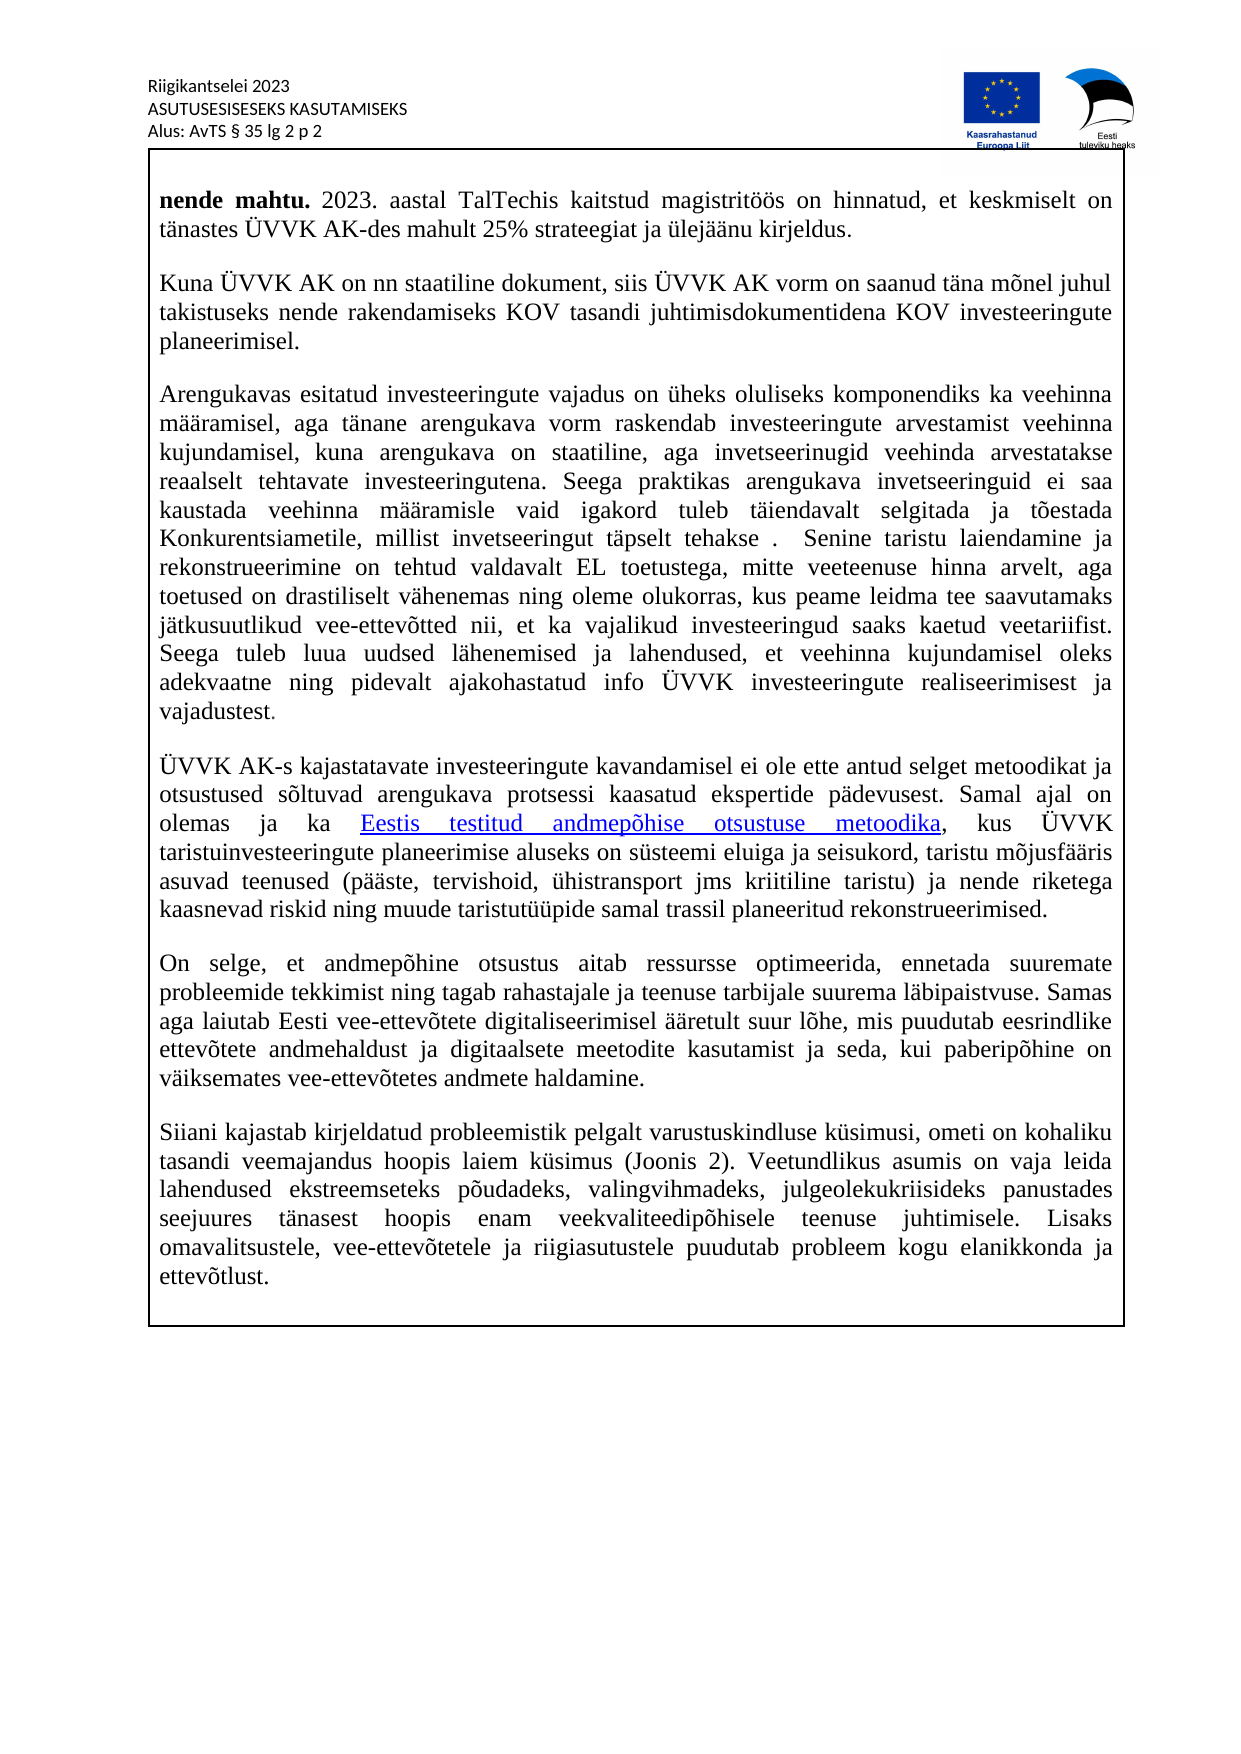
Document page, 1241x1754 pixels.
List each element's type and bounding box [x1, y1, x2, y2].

picture [939, 46, 1159, 175]
table_cell [150, 150, 1123, 1325]
